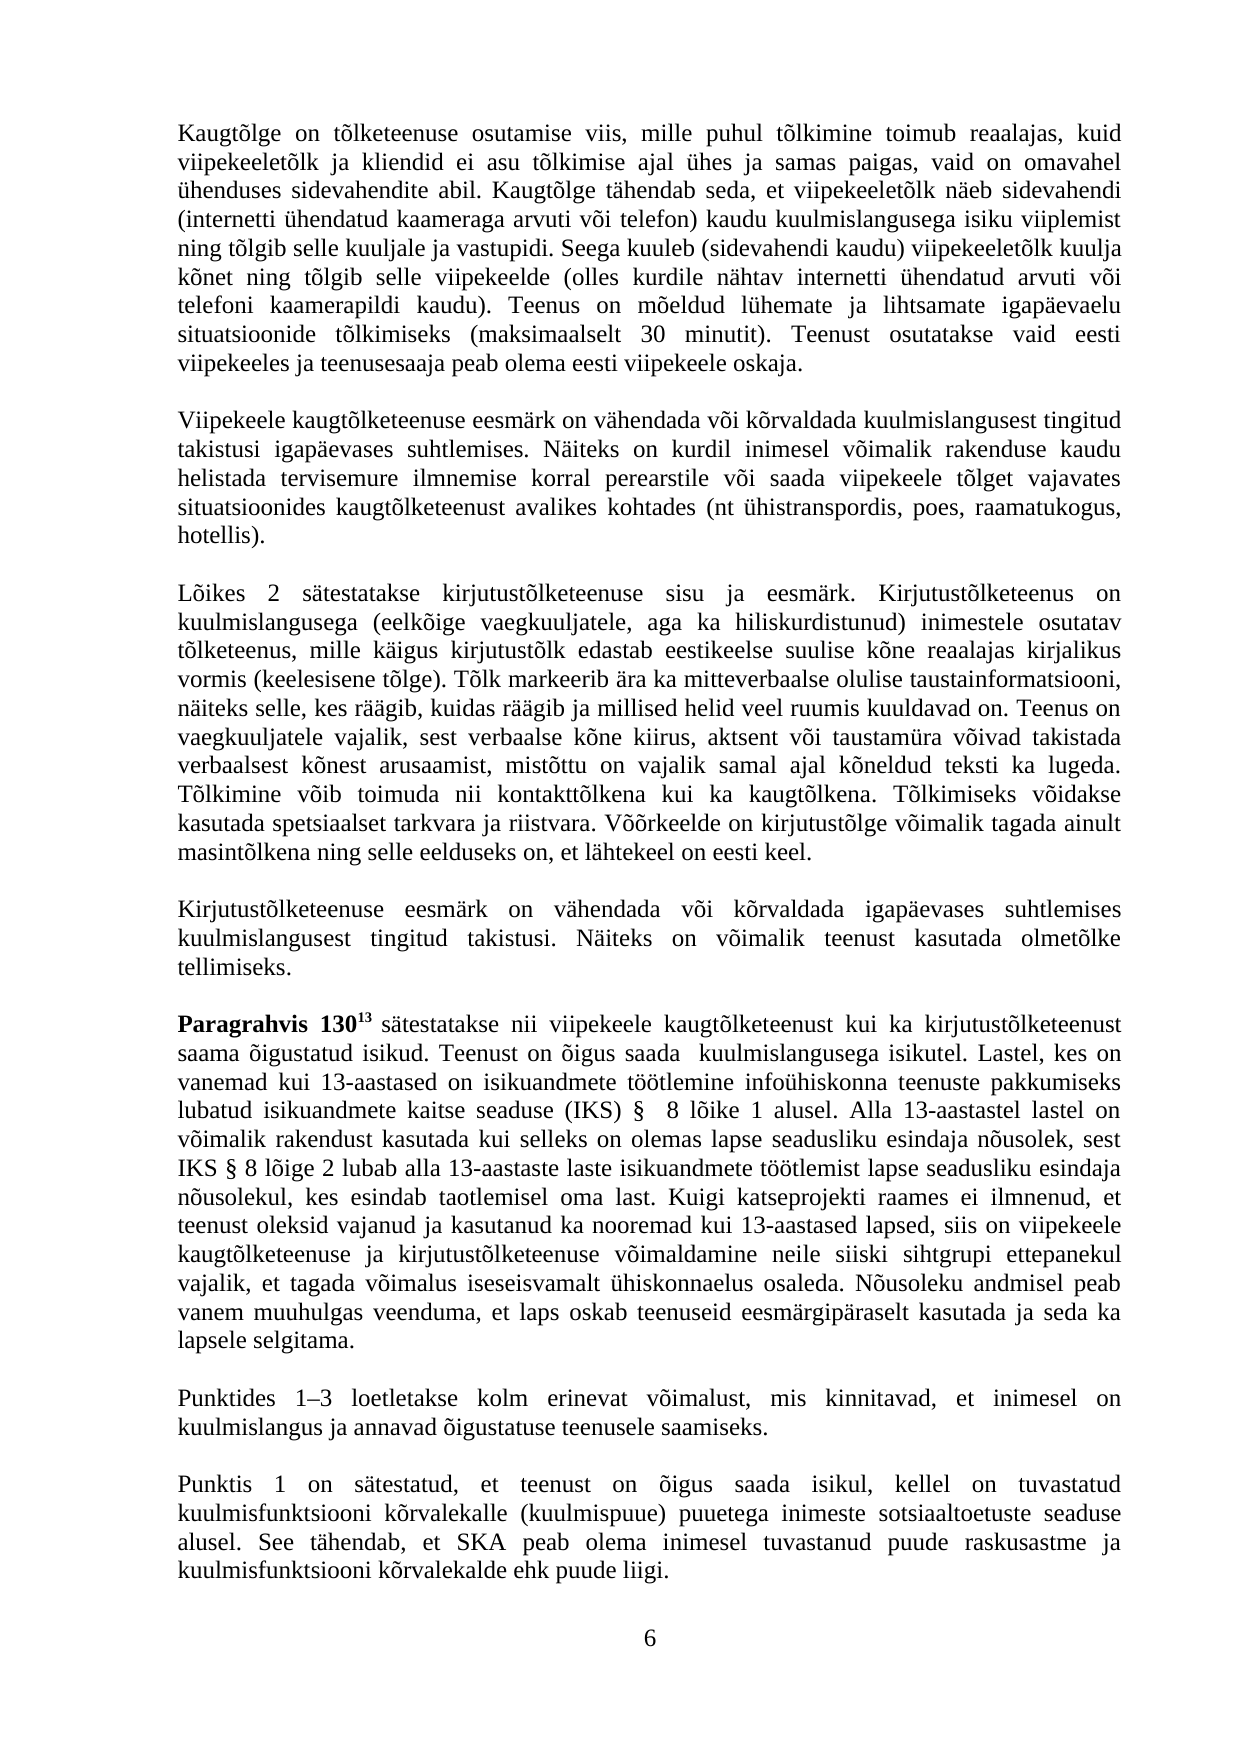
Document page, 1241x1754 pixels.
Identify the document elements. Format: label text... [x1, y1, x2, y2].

text Viipekeele kaugtõlketeenuse eesmärk on vähendada või kõrvaldada kuulmislangusest tingitud takistusi igapäevases suhtlemises. Näiteks on kurdil inimesel võimalik rakenduse kaudu helistada tervisemure ilmnemise korral perearstile või saada viipekeele tõlget vajavates situatsioonides kaugtõlketeenust avalikes kohtades (nt ühistranspordis, poes, raamatukogus, hotellis). [177, 406, 1122, 549]
text Punktides 1–3 loetletakse kolm erinevat võimalust, mis kinnitavad, et inimesel on kuulmislangus ja annavad õigustatuse teenusele saamiseks. [177, 1383, 1122, 1441]
text Kaugtõlge on tõlketeenuse osutamise viis, mille puhul tõlkimine toimub reaalajas, kuid viipekeeletõlk ja kliendid ei asu tõlkimise ajal ühes ja samas paigas, vaid on omavahel ühenduses sidevahendite abil. Kaugtõlge tähendab seda, et viipekeeletõlk näeb sidevahendi (internetti ühendatud kaameraga arvuti või telefon) kaudu kuulmislangusega isiku viiplemist ning tõlgib selle kuuljale ja vastupidi. Seega kuuleb (sidevahendi kaudu) viipekeeletõlk kuulja kõnet ning tõlgib selle viipekeelde (olles kurdile nähtav internetti ühendatud arvuti või telefoni kaamerapildi kaudu). Teenus on mõeldud lühemate ja lihtsamate igapäevaelu situatsioonide tõlkimiseks (maksimaalselt 30 minutit). Teenust osutatakse vaid eesti viipekeeles ja teenusesaaja peab olema eesti viipekeele oskaja. [177, 118, 1122, 377]
text Kirjutustõlketeenuse eesmärk on vähendada või kõrvaldada igapäevases suhtlemises kuulmislangusest tingitud takistusi. Näiteks on võimalik teenust kasutada olmetõlke tellimiseks. [177, 894, 1122, 981]
text Lõikes 2 sätestatakse kirjutustõlketeenuse sisu ja eesmärk. Kirjutustõlketeenus on kuulmislangusega (eelkõige vaegkuuljatele, aga ka hiliskurdistunud) inimestele osutatav tõlketeenus, mille käigus kirjutustõlk edastab eestikeelse suulise kõne reaalajas kirjalikus vormis (keelesisene tõlge). Tõlk markeerib ära ka mitteverbaalse olulise taustainformatsiooni, näiteks selle, kes räägib, kuidas räägib ja millised helid veel ruumis kuuldavad on. Teenus on vaegkuuljatele vajalik, sest verbaalse kõne kiirus, aktsent või taustamüra võivad takistada verbaalsest kõnest arusaamist, mistõttu on vajalik samal ajal kõneldud teksti ka lugeda. Tõlkimine võib toimuda nii kontakttõlkena kui ka kaugtõlkena. Tõlkimiseks võidakse kasutada spetsiaalset tarkvara ja riistvara. Võõrkeelde on kirjutustõlge võimalik tagada ainult masintõlkena ning selle eelduseks on, et lähtekeel on eesti keel. [177, 578, 1122, 866]
text Punktis 1 on sätestatud, et teenust on õigus saada isikul, kellel on tuvastatud kuulmisfunktsiooni kõrvalekalle (kuulmispuue) puuetega inimeste sotsiaaltoetuste seaduse alusel. See tähendab, et SKA peab olema inimesel tuvastanud puude raskusastme ja kuulmisfunktsiooni kõrvalekalde ehk puude liigi. [177, 1469, 1122, 1584]
text Paragrahvis 13013 sätestatakse nii viipekeele kaugtõlketeenust kui ka kirjutustõlketeenust saama õigustatud isikud. Teenust on õigus saada kuulmislangusega isikutel. Lastel, kes on vanemad kui 13-aastased on isikuandmete töötlemine infoühiskonna teenuste pakkumiseks lubatud isikuandmete kaitse seaduse (IKS) § 8 lõike 1 alusel. Alla 13-aastastel lastel on võimalik rakendust kasutada kui selleks on olemas lapse seadusliku esindaja nõusolek, sest IKS § 8 lõige 2 lubab alla 13-aastaste laste isikuandmete töötlemist lapse seadusliku esindaja nõusolekul, kes esindab taotlemisel oma last. Kuigi katseprojekti raames ei ilmnenud, et teenust oleksid vajanud ja kasutanud ka nooremad kui 13-aastased lapsed, siis on viipekeele kaugtõlketeenuse ja kirjutustõlketeenuse võimaldamine neile siiski sihtgrupi ettepanekul vajalik, et tagada võimalus iseseisvamalt ühiskonnaelus osaleda. Nõusoleku andmisel peab vanem muuhulgas veenduma, et laps oskab teenuseid eesmärgipäraselt kasutada ja seda ka lapsele selgitama. [177, 1009, 1122, 1354]
